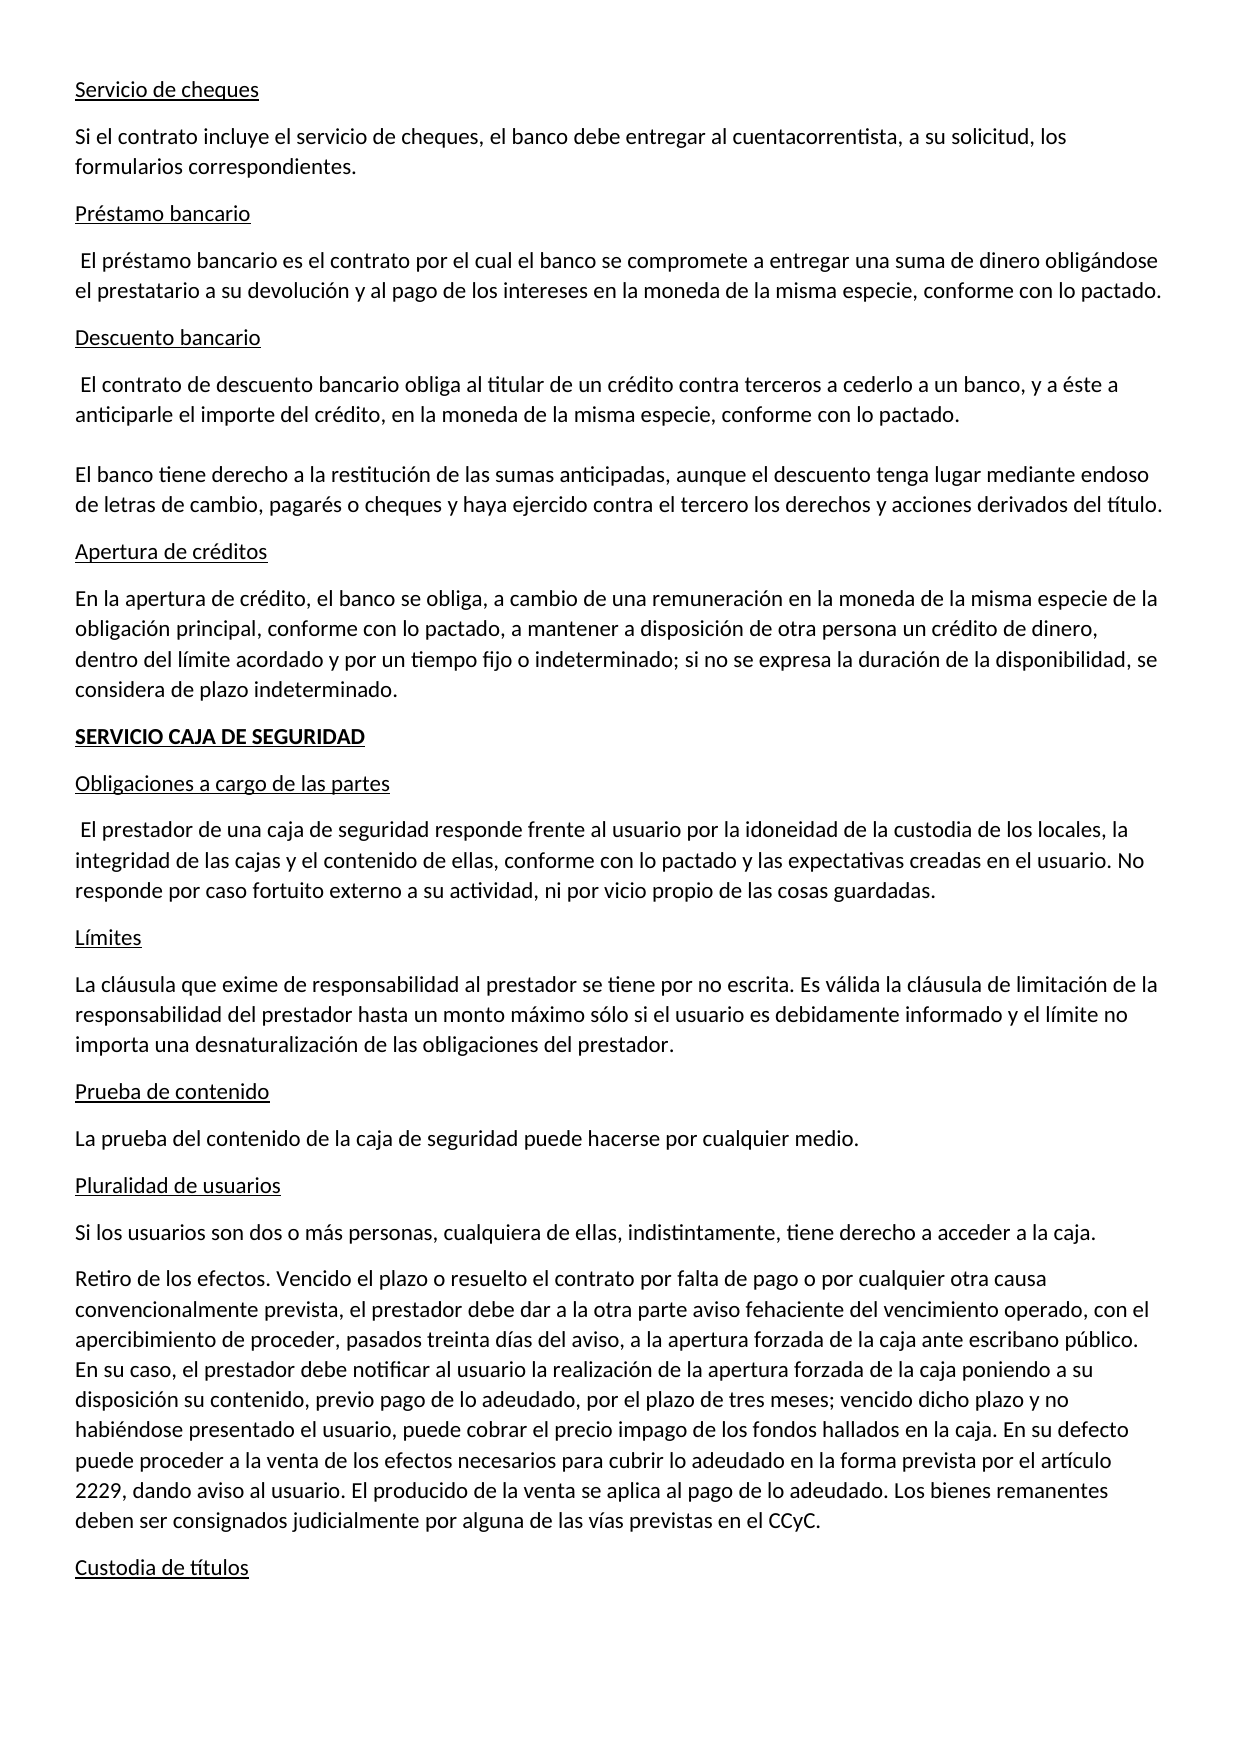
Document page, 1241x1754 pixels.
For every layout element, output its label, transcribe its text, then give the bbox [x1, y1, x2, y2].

text Límites [75, 923, 1165, 951]
text La cláusula que exime de responsabilidad al prestador se tiene por no escrita. Es válida la cláusula de limitación de la responsabilidad del prestador hasta un monto máximo sólo si el usuario es debidamente informado y el límite no importa una desnaturalización de las obligaciones del prestador. [75, 970, 1165, 1058]
text En la apertura de crédito, el banco se obliga, a cambio de una remuneración en la moneda de la misma especie de la obligación principal, conforme con lo pactado, a mantener a disposición de otra persona un crédito de dinero, dentro del límite acordado y por un tiempo fijo o indeterminado; si no se expresa la duración de la disponibilidad, se considera de plazo indeterminado. [75, 584, 1165, 703]
text Apertura de créditos [75, 537, 1165, 566]
text El prestador de una caja de seguridad responde frente al usuario por la idoneidad de la custodia de los locales, la integridad de las cajas y el contenido de ellas, conforme con lo pactado y las expectativas creadas en el usuario. No responde por caso fortuito externo a su actividad, ni por vicio propio de las cosas guardadas. [75, 816, 1165, 904]
text Pluralidad de usuarios [75, 1171, 1165, 1199]
text El préstamo bancario es el contrato por el cual el banco se compromete a entregar una suma de dinero obligándose el prestatario a su devolución y al pago de los intereses en la moneda de la misma especie, conforme con lo pactado. [75, 246, 1165, 304]
text El contrato de descuento bancario obliga al titular de un crédito contra terceros a cederlo a un banco, y a éste a anticiparle el importe del crédito, en la moneda de la misma especie, conforme con lo pactado. El banco tiene derecho a la restitución de las sumas anticipadas, aunque el descuento tenga lugar mediante endoso de letras de cambio, pagarés o cheques y haya ejercido contra el tercero los derechos y acciones derivados del título. [75, 370, 1165, 519]
text Servicio de cheques [75, 75, 1165, 103]
text Préstamo bancario [75, 199, 1165, 227]
text Prueba de contenido [75, 1077, 1165, 1105]
text Custodia de títulos [75, 1553, 1165, 1581]
text Si el contrato incluye el servicio de cheques, el banco debe entregar al cuentacorrentista, a su solicitud, los formularios correspondientes. [75, 122, 1165, 180]
text La prueba del contenido de la caja de seguridad puede hacerse por cualquier medio. [75, 1124, 1165, 1152]
text Obligaciones a cargo de las partes [75, 769, 1165, 797]
text SERVICIO CAJA DE SEGURIDAD [75, 722, 1165, 750]
text Si los usuarios son dos o más personas, cualquiera de ellas, indistintamente, tiene derecho a acceder a la caja. [75, 1218, 1165, 1246]
text Descuento bancario [75, 323, 1165, 351]
text Retiro de los efectos. Vencido el plazo o resuelto el contrato por falta de pago o por cualquier otra causa convencionalmente prevista, el prestador debe dar a la otra parte aviso fehaciente del vencimiento operado, con el apercibimiento de proceder, pasados treinta días del aviso, a la apertura forzada de la caja ante escribano público. En su caso, el prestador debe notificar al usuario la realización de la apertura forzada de la caja poniendo a su disposición su contenido, previo pago de lo adeudado, por el plazo de tres meses; vencido dicho plazo y no habiéndose presentado el usuario, puede cobrar el precio impago de los fondos hallados en la caja. En su defecto puede proceder a la venta de los efectos necesarios para cubrir lo adeudado en la forma prevista por el artículo 2229, dando aviso al usuario. El producido de la venta se aplica al pago de lo adeudado. Los bienes remanentes deben ser consignados judicialmente por alguna de las vías previstas en el CCyC. [75, 1264, 1165, 1534]
